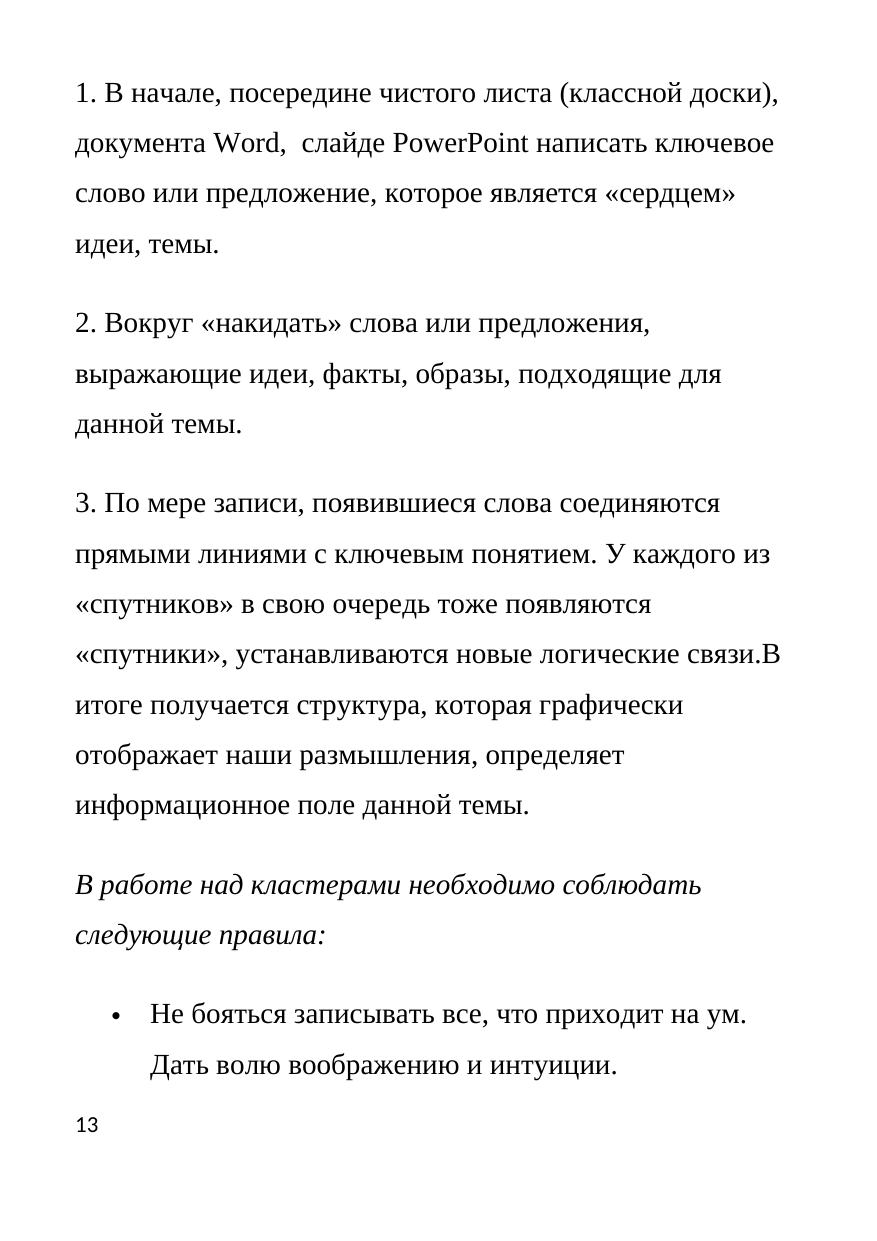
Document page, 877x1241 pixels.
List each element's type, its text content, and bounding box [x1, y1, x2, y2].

text 3. По мере записи, появившиеся слова соединяются прямыми линиями с ключевым понятием. У каждого из «спутников» в свою очередь тоже появляются «спутники», устанавливаются новые логические связи.В итоге получается структура, которая графически отображает наши размышления, определяет информационное поле данной темы. [75, 565, 802, 900]
text 1. В начале, посередине чистого листа (классной доски), документа Word, слайде PowerPoint написать ключевое слово или предложение, которое является «сердцем» идеи, темы. [75, 154, 802, 339]
text 2. Вокруг «накидать» слова или предложения, выражающие идеи, факты, образы, подходящие для данной темы. [75, 385, 802, 519]
text Последовательность действий при составлении кластера: [75, 75, 802, 108]
text В работе над кластерами необходимо соблюдать следующие правила: [75, 946, 802, 1030]
